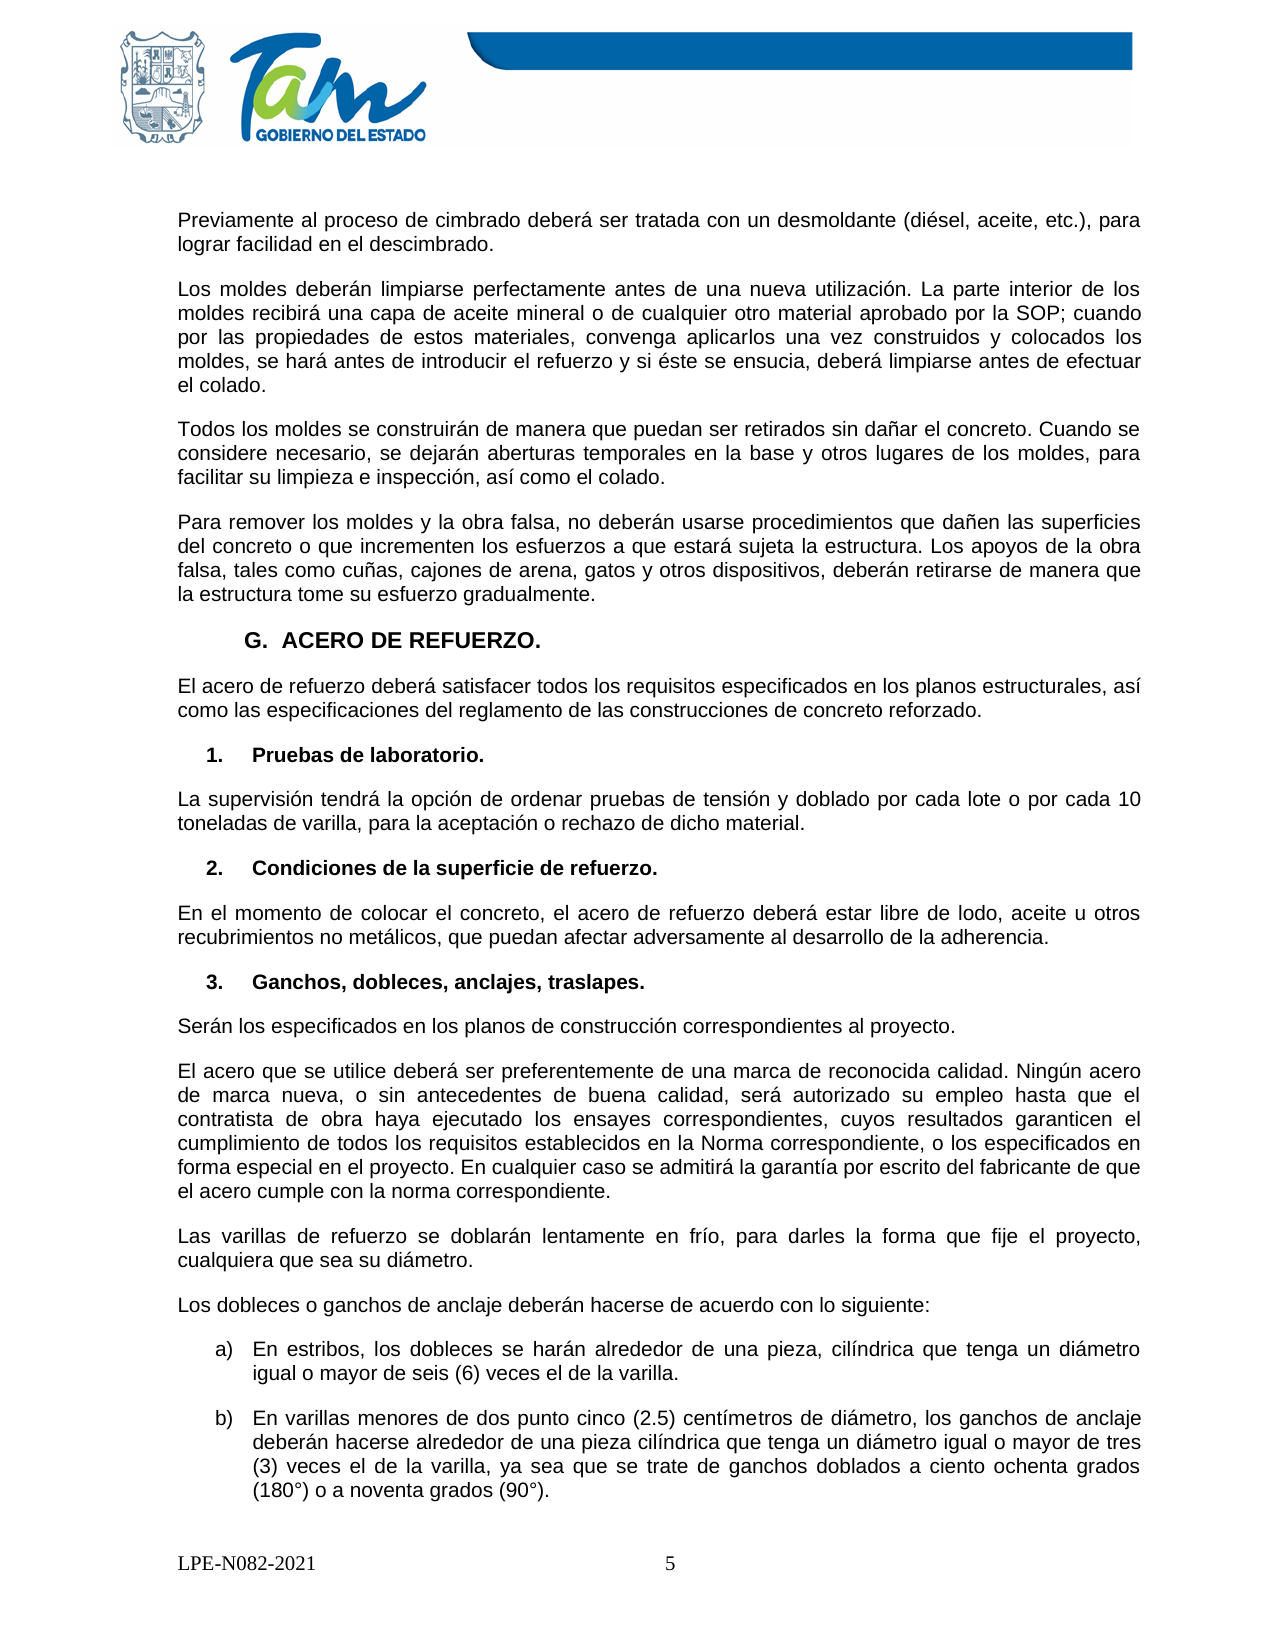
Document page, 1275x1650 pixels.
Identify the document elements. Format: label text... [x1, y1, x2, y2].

list En estribos, los dobleces se harán alrededor de una pieza, cilíndrica que tenga un diámetro igual o mayor de seis (6) veces el de la varilla. [215, 1337, 1142, 1385]
text Condiciones de la superficie de refuerzo. [214, 856, 1142, 880]
text El acero de refuerzo deberá satisfacer todos los requisitos especificados en los planos estructurales, así como las especificaciones del reglamento de las construcciones de concreto reforzado. [177, 674, 1142, 722]
text Previamente al proceso de cimbrado deberá ser tratada con un desmoldante (diésel, aceite, etc.), para lograr facilidad en el descimbrado. [177, 208, 1142, 256]
picture [112, 26, 1163, 147]
text En el momento de colocar el concreto, el acero de refuerzo deberá estar libre de lodo, aceite u otros recubrimientos no metálicos, que puedan afectar adversamente al desarrollo de la adherencia. [177, 901, 1142, 949]
text Ganchos, dobleces, anclajes, traslapes. [214, 969, 1142, 993]
text Los dobleces o ganchos de anclaje deberán hacerse de acuerdo con lo siguiente: [177, 1292, 1142, 1316]
text Serán los especificados en los planos de construcción correspondientes al proyecto. [177, 1014, 1142, 1038]
text Para remover los moldes y la obra falsa, no deberán usarse procedimientos que dañen las superficies del concreto o que incrementen los esfuerzos a que estará sujeta la estructura. Los apoyos de la obra falsa, tales como cuñas, cajones de arena, gatos y otros dispositivos, deberán retirarse de manera que la estructura tome su esfuerzo gradualmente. [177, 510, 1142, 606]
text Los moldes deberán limpiarse perfectamente antes de una nueva utilización. La parte interior de los moldes recibirá una capa de aceite mineral o de cualquier otro material aprobado por la SOP; cuando por las propiedades de estos materiales, convenga aplicarlos una vez construidos y colocados los moldes, se hará antes de introducir el refuerzo y si éste se ensucia, deberá limpiarse antes de efectuar el colado. [177, 277, 1142, 396]
text Todos los moldes se construirán de manera que puedan ser retirados sin dañar el concreto. Cuando se considere necesario, se dejarán aberturas temporales en la base y otros lugares de los moldes, para facilitar su limpieza e inspección, así como el colado. [177, 417, 1142, 489]
text El acero que se utilice deberá ser preferentemente de una marca de reconocida calidad. Ningún acero de marca nueva, o sin antecedentes de buena calidad, será autorizado su empleo hasta que el contratista de obra haya ejecutado los ensayes correspondientes, cuyos resultados garanticen el cumplimiento de todos los requisitos establecidos en la Norma correspondiente, o los especificados en forma especial en el proyecto. En cualquier caso se admitirá la garantía por escrito del fabricante de que el acero cumple con la norma correspondiente. [177, 1059, 1142, 1203]
text ACERO DE REFUERZO. [244, 627, 1142, 653]
text Pruebas de laboratorio. [214, 742, 1142, 766]
list En varillas menores de dos punto cinco (2.5) centímetros de diámetro, los ganchos de anclaje deberán hacerse alrededor de una pieza cilíndrica que tenga un diámetro igual o mayor de tres (3) veces el de la varilla, ya sea que se trate de ganchos doblados a ciento ochenta grados (180°) o a noventa grados (90°). [215, 1406, 1142, 1502]
text La supervisión tendrá la opción de ordenar pruebas de tensión y doblado por cada lote o por cada 10 toneladas de varilla, para la aceptación o rechazo de dicho material. [177, 787, 1142, 835]
text Las varillas de refuerzo se doblarán lentamente en frío, para darles la forma que fije el proyecto, cualquiera que sea su diámetro. [177, 1224, 1142, 1272]
